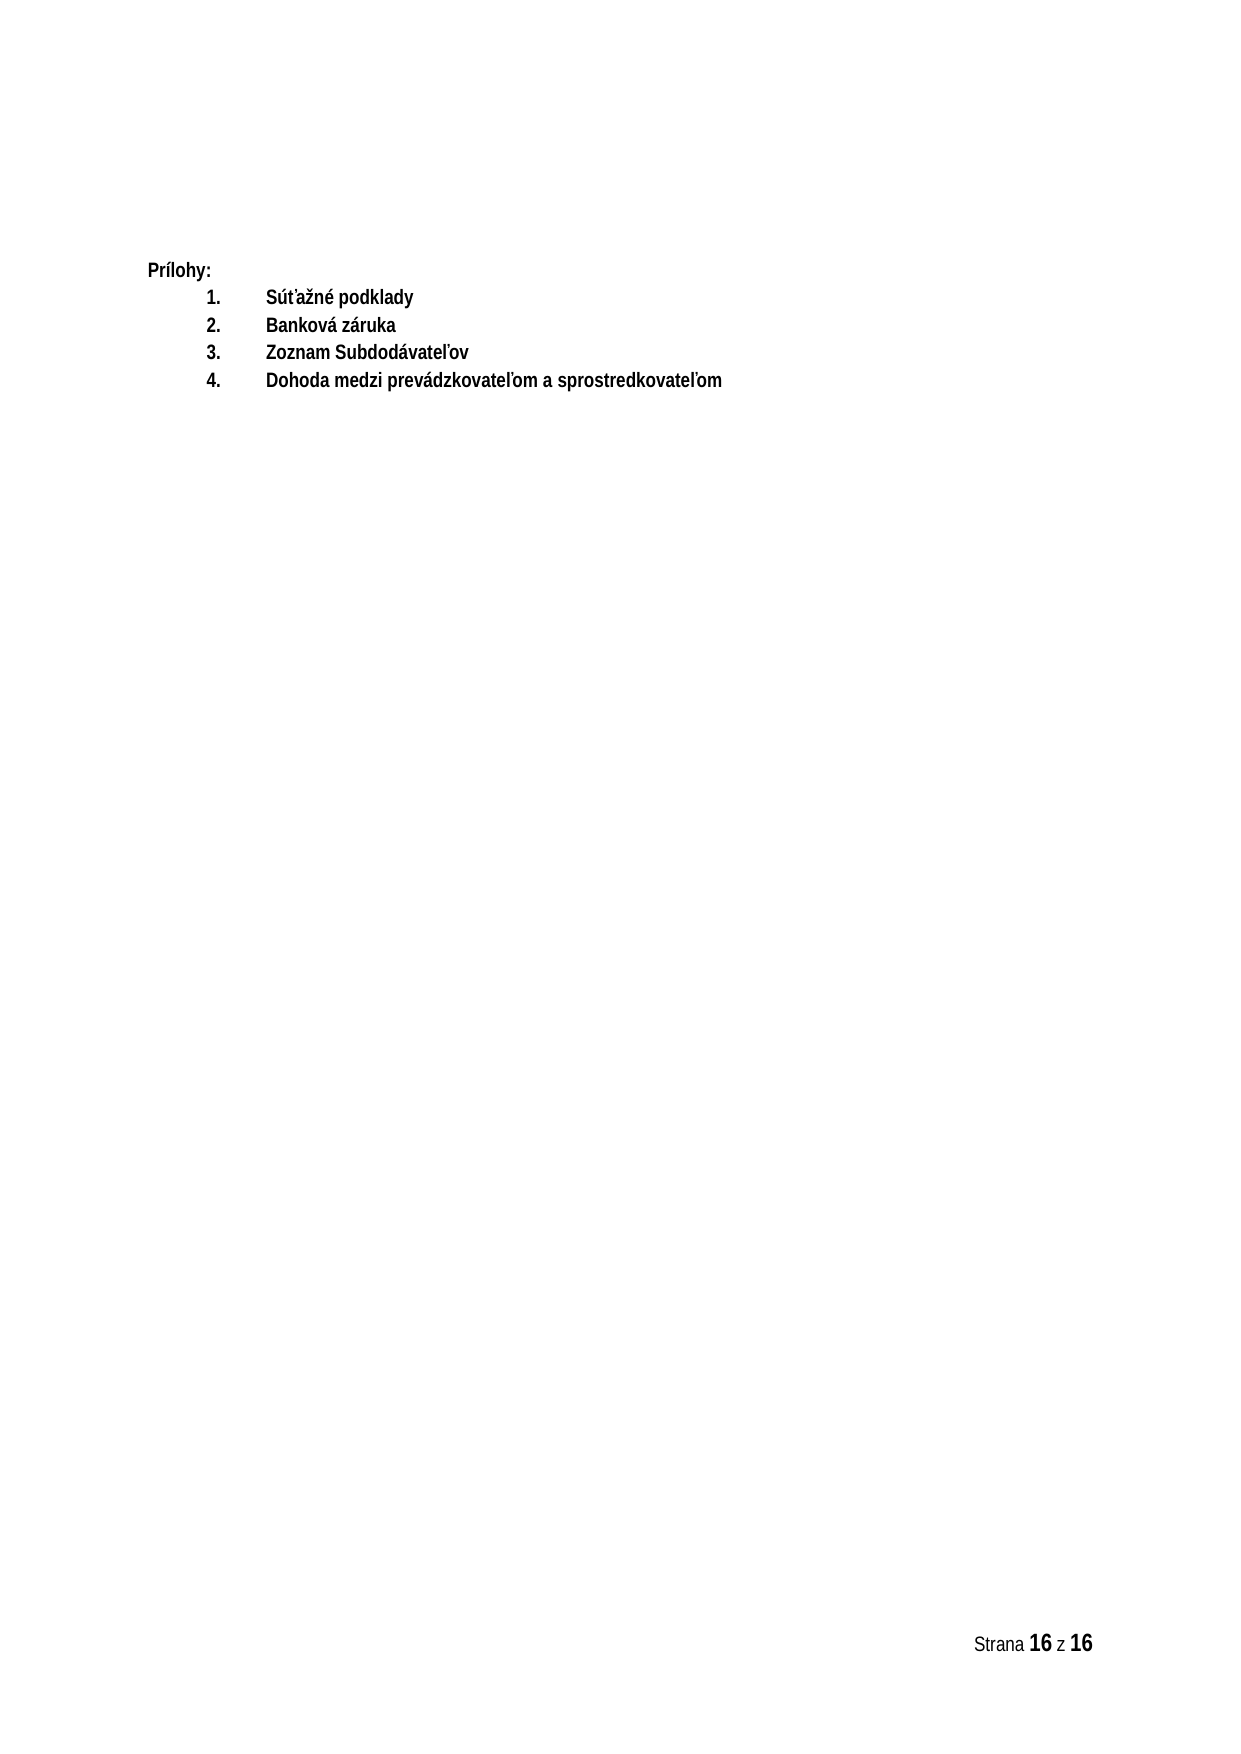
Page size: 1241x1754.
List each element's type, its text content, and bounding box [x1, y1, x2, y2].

text Prílohy: [148, 258, 1093, 282]
list Súťažné podklady [206, 285, 1093, 309]
list Zoznam Subdodávateľov [206, 340, 1093, 364]
list Banková záruka [206, 313, 1093, 337]
list Dohoda medzi prevádzkovateľom a sprostredkovateľom [206, 368, 1093, 392]
